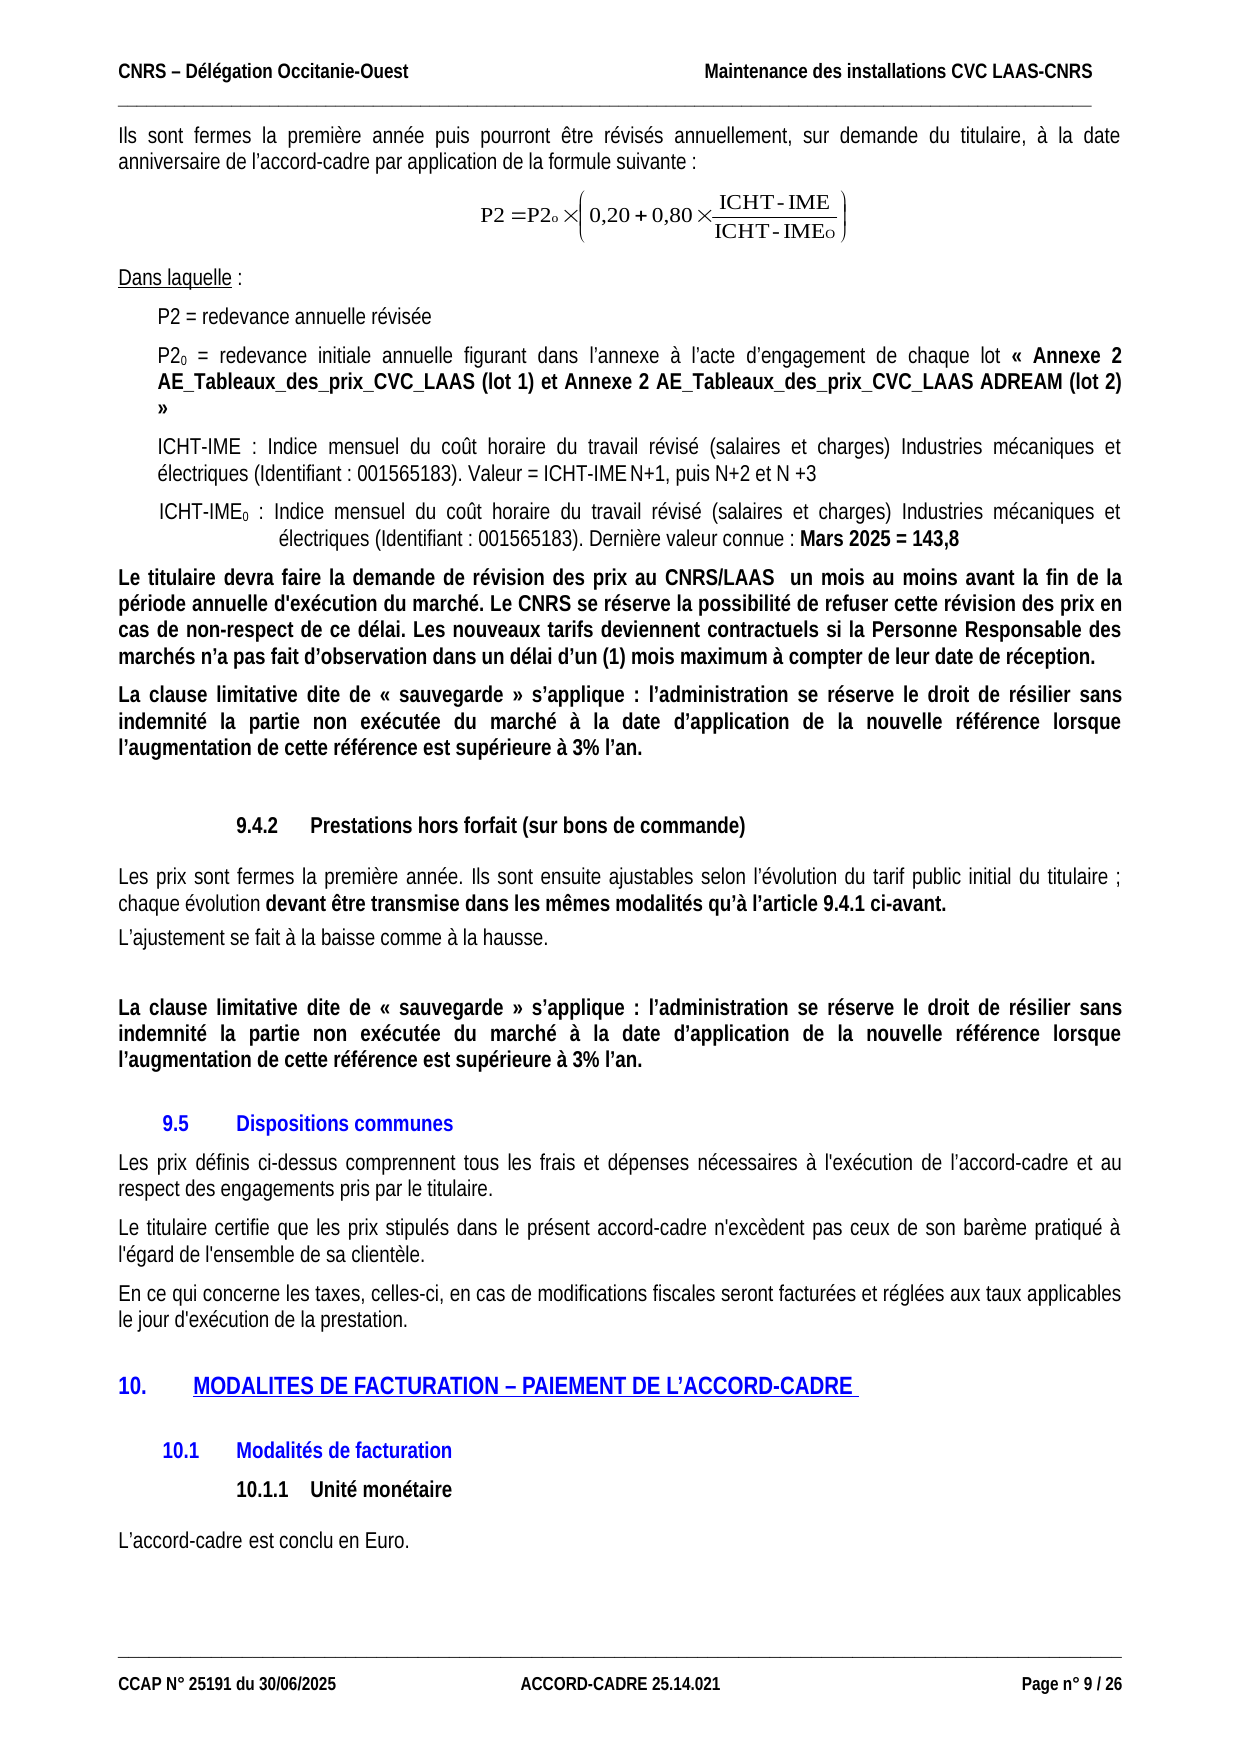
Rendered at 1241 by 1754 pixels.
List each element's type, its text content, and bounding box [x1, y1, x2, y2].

text La clause limitative dite de « sauvegarde » s’applique : l’administration se réserve le droit de résilier sans indemnité la partie non exécutée du marché à la date d’application de la nouvelle référence lorsque l’augmentation de cette référence est supérieure à 3% l’an. [118, 681, 1122, 761]
text P2 = redevance annuelle révisée [157, 303, 1122, 329]
text Les prix définis ci-dessus comprennent tous les frais et dépenses nécessaires à l'exécution de l’accord-cadre et au respect des engagements pris par le titulaire. [118, 1149, 1122, 1202]
text modalites de facturation – paiement de l’accord-cadre [118, 1371, 1122, 1400]
text ICHT-IME0 : Indice mensuel du coût horaire du travail révisé (salaires et charges) Industries mécaniques et électriques (Identifiant : 001565183). Dernière valeur connue : Mars 2025 = 143,8 [159, 498, 1122, 551]
text P20 = redevance initiale annuelle figurant dans l’annexe à l’acte d’engagement de chaque lot « Annexe 2 AE_Tableaux_des_prix_CVC_LAAS (lot 1) et Annexe 2 AE_Tableaux_des_prix_CVC_LAAS ADREAM (lot 2) » [157, 342, 1122, 421]
subtitle 9.4.2 Prestations hors forfait (sur bons de commande) [236, 812, 1122, 838]
text Ils sont fermes la première année puis pourront être révisés annuellement, sur demande du titulaire, à la date anniversaire de l’accord-cadre par application de la formule suivante : [118, 122, 1122, 174]
text Les prix sont fermes la première année. Ils sont ensuite ajustables selon l’évolution du tarif public initial du titulaire ; chaque évolution devant être transmise dans les mêmes modalités qu’à l’article 9.4.1 ci-avant. [118, 863, 1122, 916]
subtitle 10.1.1 Unité monétaire [236, 1476, 1122, 1502]
text Le titulaire certifie que les prix stipulés dans le présent accord-cadre n'excèdent pas ceux de son barème pratiqué à l'égard de l'ensemble de sa clientèle. [118, 1214, 1122, 1267]
text Dans laquelle : [118, 264, 1122, 290]
text L’accord-cadre est conclu en Euro. [118, 1527, 1122, 1554]
text L’ajustement se fait à la baisse comme à la hausse. [118, 924, 1122, 951]
text La clause limitative dite de « sauvegarde » s’applique : l’administration se réserve le droit de résilier sans indemnité la partie non exécutée du marché à la date d’application de la nouvelle référence lorsque l’augmentation de cette référence est supérieure à 3% l’an. [118, 994, 1122, 1073]
text Le titulaire devra faire la demande de révision des prix au CNRS/LAAS un mois au moins avant la fin de la période annuelle d'exécution du marché. Le CNRS se réserve la possibilité de refuser cette révision des prix en cas de non-respect de ce délai. Les nouveaux tarifs deviennent contractuels si la Personne Responsable des marchés n’a pas fait d’observation dans un délai d’un (1) mois maximum à compter de leur date de réception. [118, 563, 1122, 669]
text 9.5 Dispositions communes [162, 1110, 1122, 1137]
text ICHT-IME : Indice mensuel du coût horaire du travail révisé (salaires et charges) Industries mécaniques et électriques (Identifiant : 001565183). Valeur = ICHT-IME N+1, puis N+2 et N +3 [157, 433, 1122, 486]
text En ce qui concerne les taxes, celles-ci, en cas de modifications fiscales seront facturées et réglées aux taux applicables le jour d'exécution de la prestation. [118, 1279, 1122, 1332]
text 10.1 Modalités de facturation [162, 1437, 1122, 1463]
